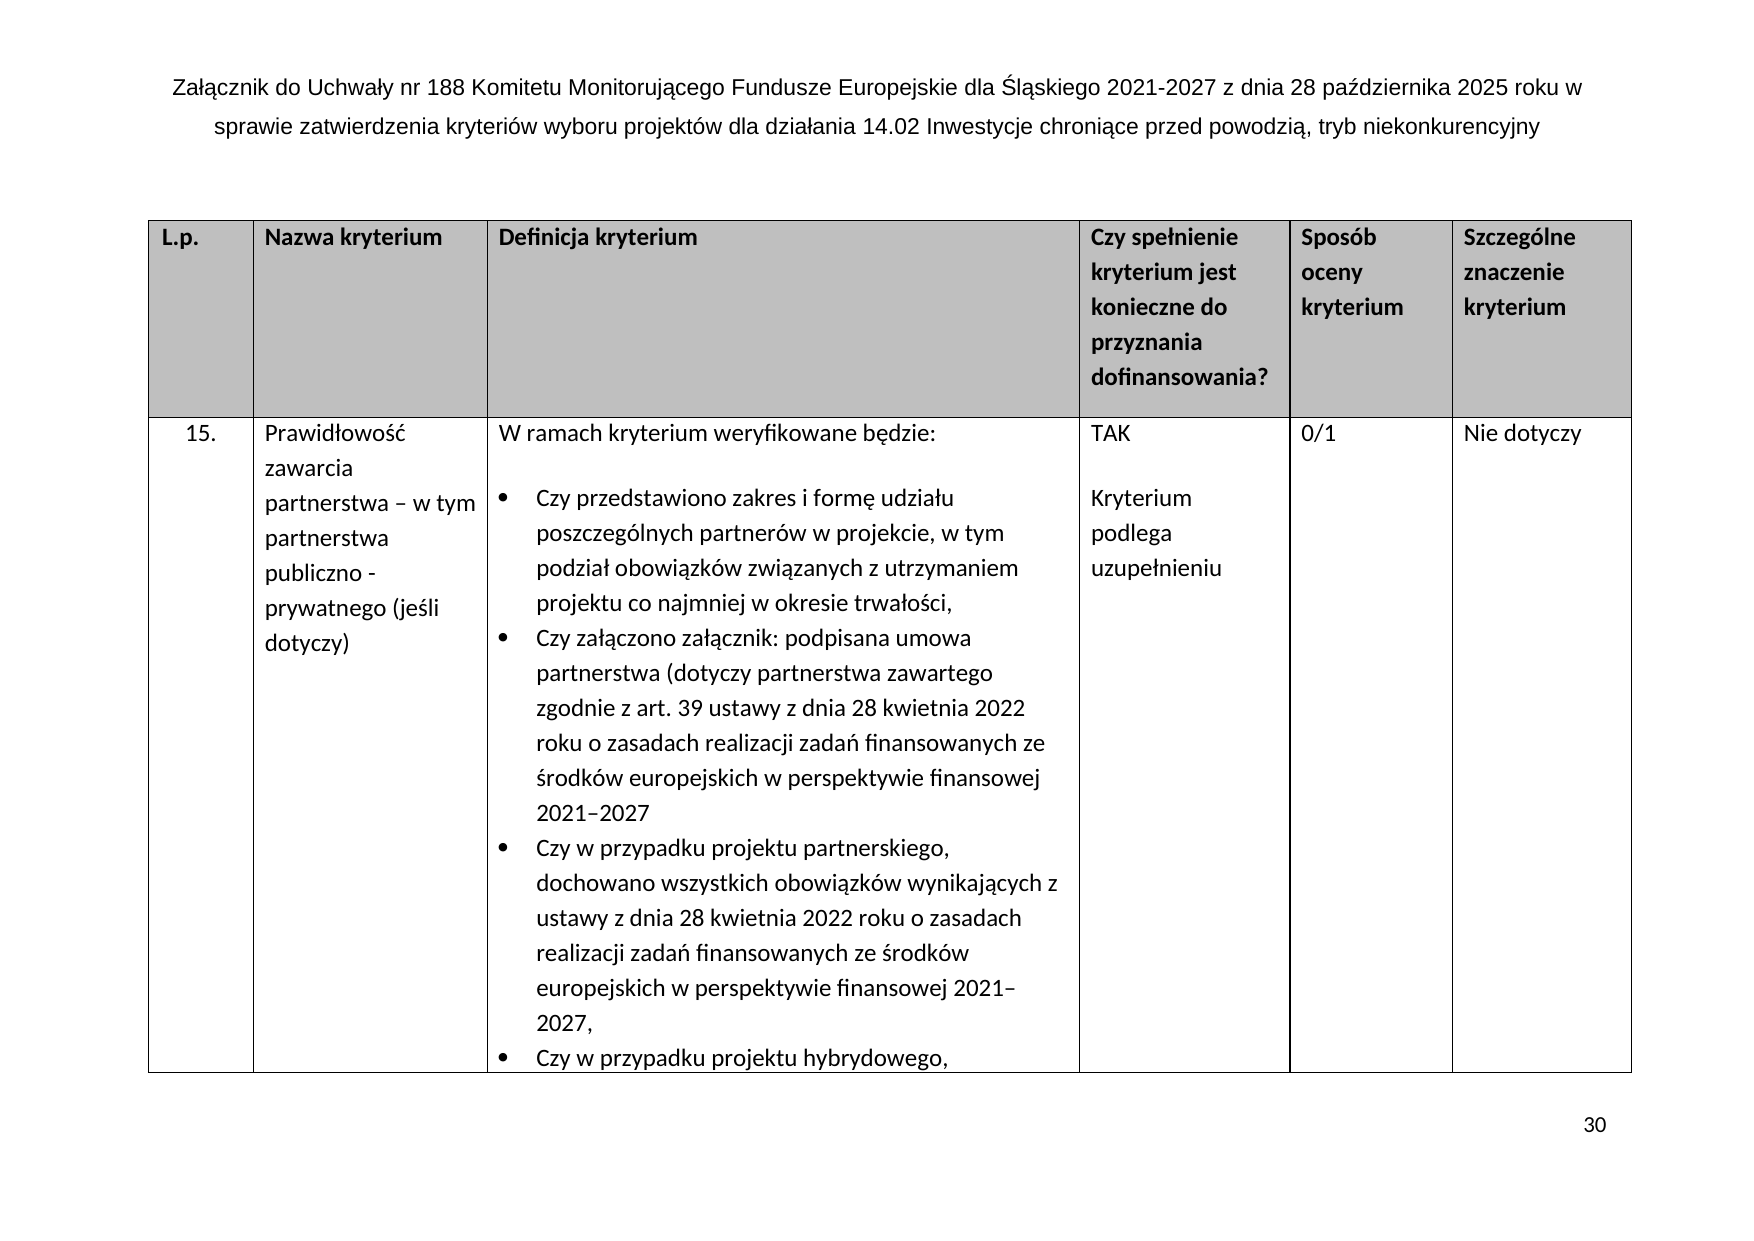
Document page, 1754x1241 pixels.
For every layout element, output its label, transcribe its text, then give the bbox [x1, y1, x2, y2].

table_cell 0/1 [1291, 418, 1452, 1072]
table_cell TAK Kryterium podlega uzupełnieniu [1080, 418, 1289, 1072]
table_header L.p. [149, 221, 253, 417]
table_header Czy spełnienie kryterium jest konieczne do przyznania dofinansowania? [1080, 221, 1289, 417]
table_header Szczególne znaczenie kryterium [1453, 221, 1631, 417]
table_cell Nie dotyczy [1453, 418, 1631, 1072]
table_header Definicja kryterium [488, 221, 1079, 417]
table_header Sposób oceny kryterium [1291, 221, 1452, 417]
table_cell W ramach kryterium weryfikowane będzie: Czy przedstawiono zakres i formę udziału poszczególnych partnerów w projekcie, w tym podział obowiązków związanych z utrzymaniem projektu co najmniej w okresie trwałości, Czy załączono załącznik: podpisana umowa partnerstwa (dotyczy partnerstwa zawartego zgodnie z art. 39 ustawy z dnia 28 kwietnia 2022 roku o zasadach realizacji zadań finansowanych ze środków europejskich w perspektywie finansowej 2021–2027 Czy w przypadku projektu partnerskiego, dochowano wszystkich obowiązków wynikających z ustawy z dnia 28 kwietnia 2022 roku o zasadach realizacji zadań finansowanych ze środków europejskich w perspektywie finansowej 2021–2027, Czy w przypadku projektu hybrydowego, dochowano wszystkich obowiązków wynikających z Rozporządzenia Parlamentu Europejskiego i Rady (UE) 2021/1060 z dnia 24 czerwca 2021 r., oraz art. 40. 1. ustawy z dnia 28 kwietnia 2022 roku o zasadach realizacji zadań finansowanych ze środków europejskich w perspektywie finansowej 2021–2027 oraz z ustawy z dnia 19 grudnia 2008 r (Dz.U. z 2022 r. poz. 407) o partnerstwie publiczno –prywatnym (Rozdział 1a-4)? [488, 418, 1079, 1072]
table_header Nazwa kryterium [254, 221, 487, 417]
table_cell [149, 418, 253, 1072]
table_cell Prawidłowość zawarcia partnerstwa – w tym partnerstwa publiczno - prywatnego (jeśli dotyczy) [254, 418, 487, 1072]
